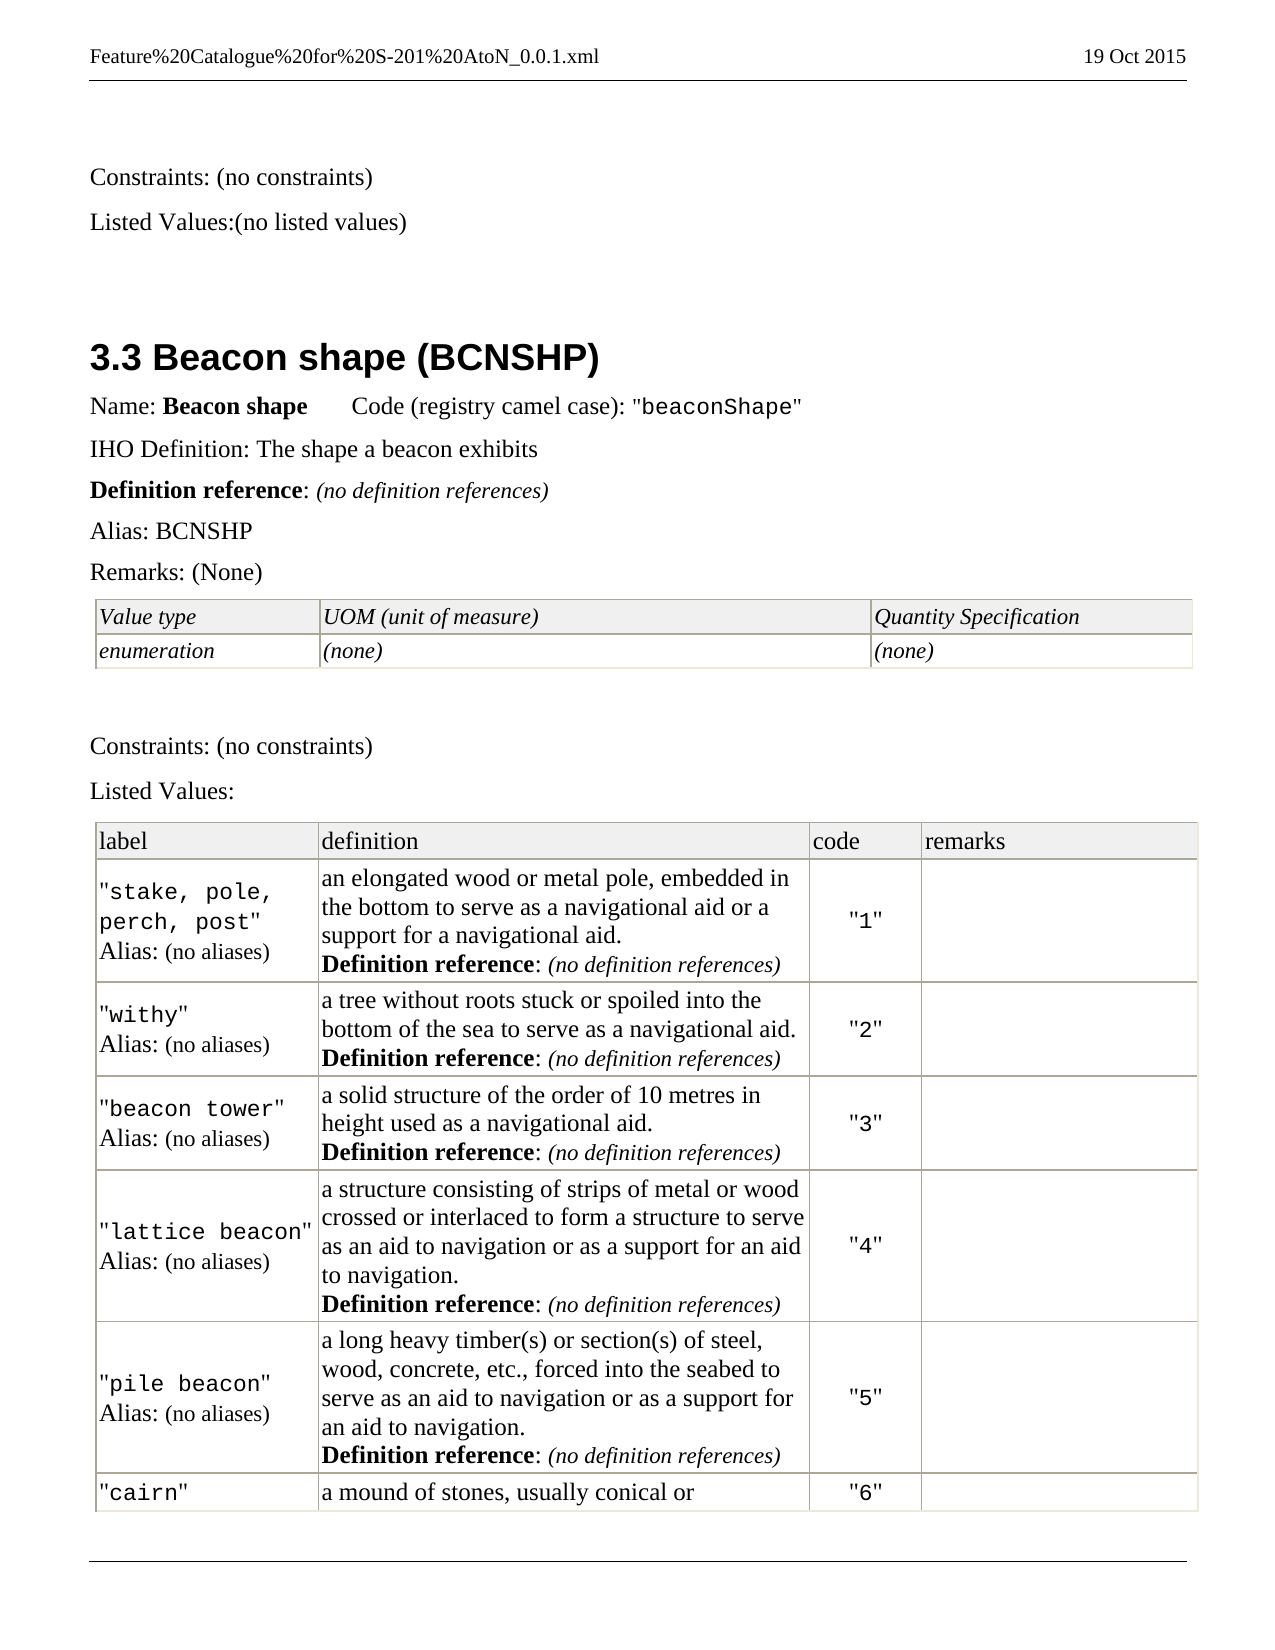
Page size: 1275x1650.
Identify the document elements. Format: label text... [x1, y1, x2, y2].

table_header label [97, 823, 318, 858]
text Alias: BCNSHP [89, 516, 1185, 545]
table_header remarks [922, 823, 1197, 858]
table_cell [319, 1474, 809, 1510]
table_cell [922, 860, 1197, 981]
table_cell a long heavy timber(s) or section(s) of steel, wood, concrete, etc., forced into the seabed to serve as an aid to navigation or as a support for an aid to navigation. Definition reference: (no definition references) [319, 1322, 809, 1472]
table_header code [810, 823, 921, 858]
table_cell "2" [810, 983, 921, 1075]
table_cell (none) [321, 635, 870, 667]
table_cell [922, 1077, 1197, 1169]
table_cell enumeration [97, 635, 319, 667]
text Constraints: (no constraints) [89, 731, 1185, 759]
text Listed Values:(no listed values) [89, 207, 1185, 236]
text Name: Beacon shape Code (registry camel case): "beaconShape" [89, 391, 1185, 421]
table_cell (none) [872, 635, 1192, 667]
table_cell an elongated wood or metal pole, embedded in the bottom to serve as a navigational aid or a support for a navigational aid. Definition reference: (no definition references) [319, 860, 809, 981]
table_cell "beacon tower" Alias: (no aliases) [97, 1077, 318, 1169]
table_cell "4" [810, 1171, 921, 1321]
text Listed Values: [89, 776, 1185, 805]
text Definition reference: (no definition references) [89, 475, 1185, 504]
text Remarks: (None) [89, 557, 1185, 586]
table_cell a tree without roots stuck or spoiled into the bottom of the sea to serve as a navigational aid. Definition reference: (no definition references) [319, 983, 809, 1075]
table_header UOM (unit of measure) [321, 600, 870, 633]
table_cell a structure consisting of strips of metal or wood crossed or interlaced to form a structure to serve as an aid to navigation or as a support for an aid to navigation. Definition reference: (no definition references) [319, 1171, 809, 1321]
table_cell "3" [810, 1077, 921, 1169]
table_cell [922, 1474, 1197, 1510]
table_cell [922, 1322, 1197, 1472]
text Constraints: (no constraints) [89, 162, 1185, 191]
table_cell "pile beacon" Alias: (no aliases) [97, 1322, 318, 1472]
subtitle 3.3 Beacon shape (BCNSHP) [89, 335, 1185, 378]
table_cell "cairn" Alias: (no aliases) [97, 1474, 318, 1510]
table_cell "5" [810, 1322, 921, 1472]
table_cell "1" [810, 860, 921, 981]
table_header Value type [97, 600, 319, 633]
table_cell [922, 1171, 1197, 1321]
table_cell "stake, pole, perch, post" Alias: (no aliases) [97, 860, 318, 981]
table_cell [922, 983, 1197, 1075]
table_cell "lattice beacon" Alias: (no aliases) [97, 1171, 318, 1321]
table_header Quantity Specification [872, 600, 1192, 633]
table_header definition [319, 823, 809, 858]
text IHO Definition: The shape a beacon exhibits [89, 434, 1185, 462]
table_cell a solid structure of the order of 10 metres in height used as a navigational aid. Definition reference: (no definition references) [319, 1077, 809, 1169]
table_cell "withy" Alias: (no aliases) [97, 983, 318, 1075]
table_cell "6" [810, 1474, 921, 1510]
